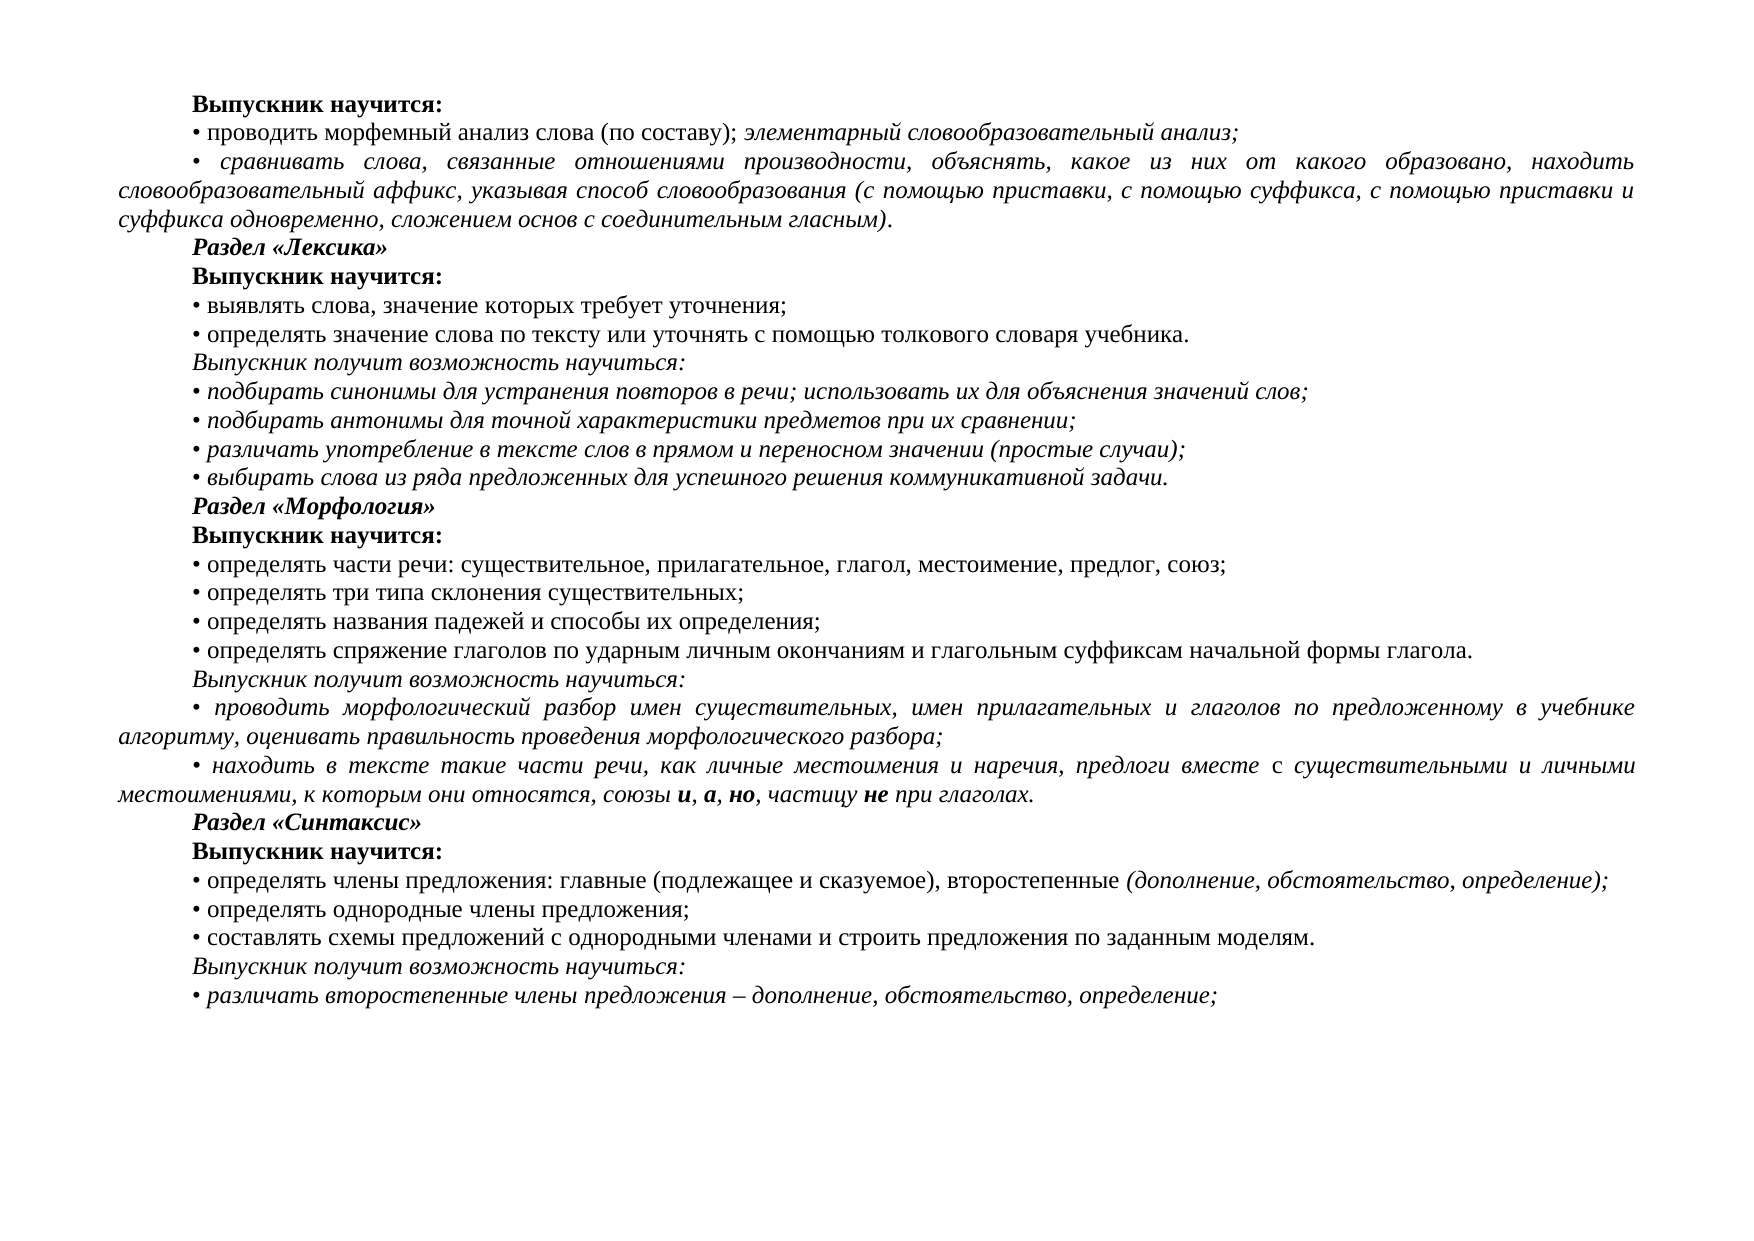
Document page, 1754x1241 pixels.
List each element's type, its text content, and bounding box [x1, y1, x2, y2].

text Выпускник получит возможность научиться: [118, 951, 1636, 980]
text • находить в тексте такие части речи, как личные местоимения и наречия, предлоги вместе с существительными и личными местоимениями, к которым они относятся, союзы и, а, но, частицу не при глаголах. [118, 750, 1636, 807]
text Выпускник научится: [118, 520, 1636, 549]
text Раздел «Лексика» [118, 232, 1636, 261]
text • проводить морфологический разбор имен существительных, имен прилагательных и глаголов по предложенному в учебнике алгоритму, оценивать правильность проведения морфологического разбора; [118, 692, 1636, 750]
text • подбирать синонимы для устранения повторов в речи; использовать их для объяснения значений слов; [118, 376, 1636, 405]
text Выпускник научится: [118, 836, 1636, 865]
text • определять спряжение глаголов по ударным личным окончаниям и глагольным суффиксам начальной формы глагола. [118, 635, 1636, 664]
text • определять члены предложения: главные (подлежащее и сказуемое), второстепенные (дополнение, обстоятельство, определение); [118, 865, 1636, 894]
text • подбирать антонимы для точной характеристики предметов при их сравнении; [118, 405, 1636, 434]
text • составлять схемы предложений с однородными членами и строить предложения по заданным моделям. [118, 922, 1636, 951]
text Выпускник получит возможность научиться: [118, 347, 1636, 376]
text • выявлять слова, значение которых требует уточнения; [118, 290, 1636, 319]
text Выпускник научится: [118, 89, 1636, 117]
text • выбирать слова из ряда предложенных для успешного решения коммуникативной задачи. [118, 462, 1636, 491]
text • определять значение слова по тексту или уточнять с помощью толкового словаря учебника. [118, 319, 1636, 347]
text • определять три типа склонения существительных; [118, 577, 1636, 606]
text • определять однородные члены предложения; [118, 894, 1636, 922]
text • сравнивать слова, связанные отношениями производности, объяснять, какое из них от какого образовано, находить словообразовательный аффикс, указывая способ словообразования (с помощью приставки, с помощью суффикса, с помощью приставки и суффикса одновременно, сложением основ с соединительным гласным). [118, 146, 1636, 232]
text Раздел «Синтаксис» [118, 807, 1636, 836]
text Выпускник получит возможность научиться: [118, 664, 1636, 692]
text • различать второстепенные члены предложения – дополнение, обстоятельство, определение; [118, 980, 1636, 1009]
text • определять части речи: существительное, прилагательное, глагол, местоимение, предлог, союз; [118, 549, 1636, 577]
text Выпускник научится: [118, 261, 1636, 290]
text • определять названия падежей и способы их определения; [118, 606, 1636, 635]
text • проводить морфемный анализ слова (по составу); элементарный словообразовательный анализ; [118, 117, 1636, 146]
text Раздел «Морфология» [118, 491, 1636, 520]
text • различать употребление в тексте слов в прямом и переносном значении (простые случаи); [118, 434, 1636, 462]
